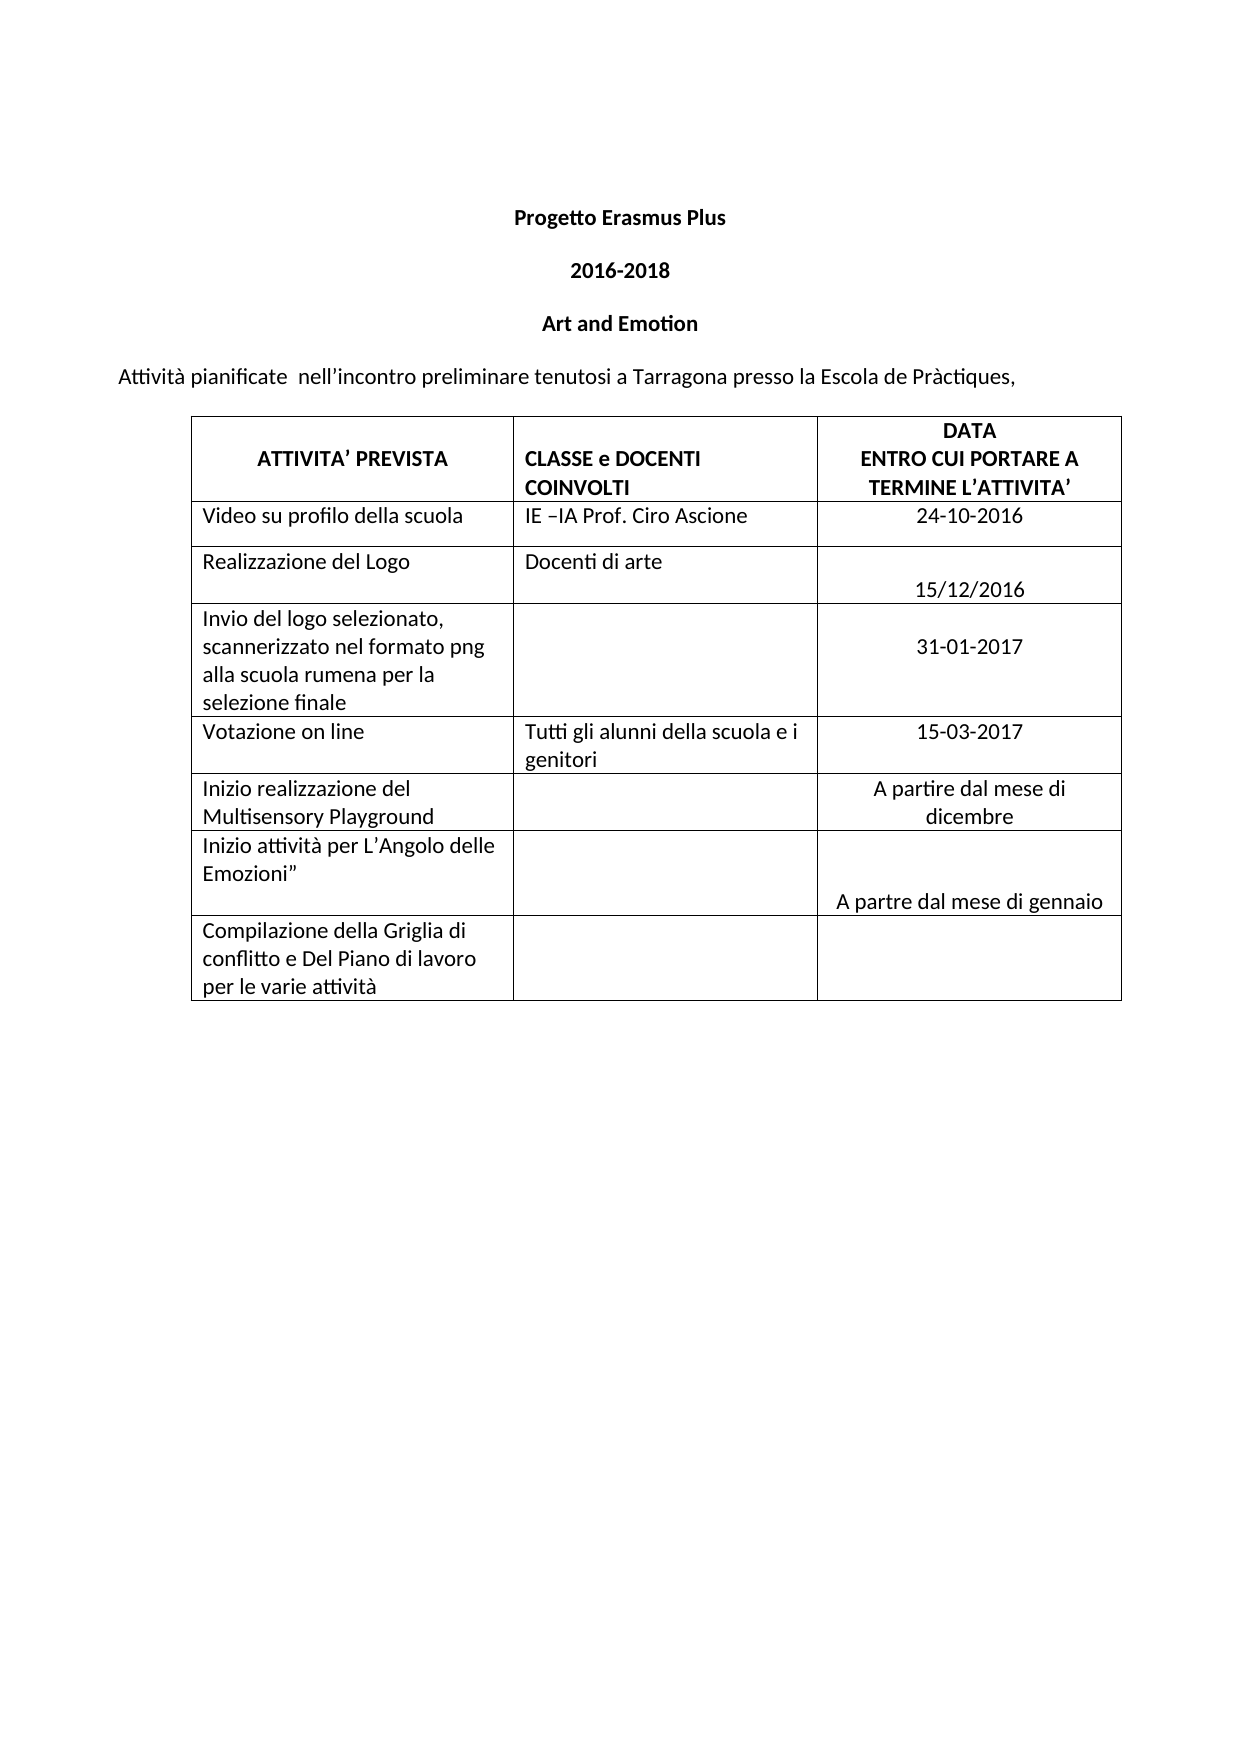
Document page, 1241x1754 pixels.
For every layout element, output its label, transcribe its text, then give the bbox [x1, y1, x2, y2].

table_cell Inizio realizzazione del Multisensory Playground [192, 774, 513, 830]
text Progetto Erasmus Plus [118, 203, 1122, 231]
table_cell Video su profilo della scuola [192, 502, 513, 546]
table_cell [514, 831, 817, 915]
table_cell IE –IA Prof. Ciro Ascione [514, 502, 817, 546]
table_cell [514, 916, 817, 1000]
table_header ATTIVITA’ PREVISTA [192, 417, 513, 501]
table_cell [514, 604, 817, 716]
table_cell [818, 916, 1121, 1000]
text Attività pianificate nell’incontro preliminare tenutosi a Tarragona presso la Escola de Pràctiques, [118, 362, 1122, 391]
table_cell 15-03-2017 [818, 717, 1121, 773]
table_header CLASSE e DOCENTI COINVOLTI [514, 417, 817, 501]
table_cell 31-01-2017 [818, 604, 1121, 716]
table_cell Docenti di arte [514, 547, 817, 603]
table_cell [514, 774, 817, 830]
text 2016-2018 [118, 256, 1122, 284]
table_cell 15/12/2016 [818, 547, 1121, 603]
text Art and Emotion [118, 309, 1122, 337]
table_cell Compilazione della Griglia di conflitto e Del Piano di lavoro per le varie attività [192, 916, 513, 1000]
table_cell A partire dal mese di dicembre [818, 774, 1121, 830]
table_cell Tutti gli alunni della scuola e i genitori [514, 717, 817, 773]
table_cell Invio del logo selezionato, scannerizzato nel formato png alla scuola rumena per la selezione finale [192, 604, 513, 716]
table_cell 24-10-2016 [818, 502, 1121, 546]
table_cell A partre dal mese di gennaio [818, 831, 1121, 915]
table_cell Realizzazione del Logo [192, 547, 513, 603]
table_cell Votazione on line [192, 717, 513, 773]
table_cell Inizio attività per L’Angolo delle Emozioni” [192, 831, 513, 915]
table_header DATA ENTRO CUI PORTARE A TERMINE L’ATTIVITA’ [818, 417, 1121, 501]
